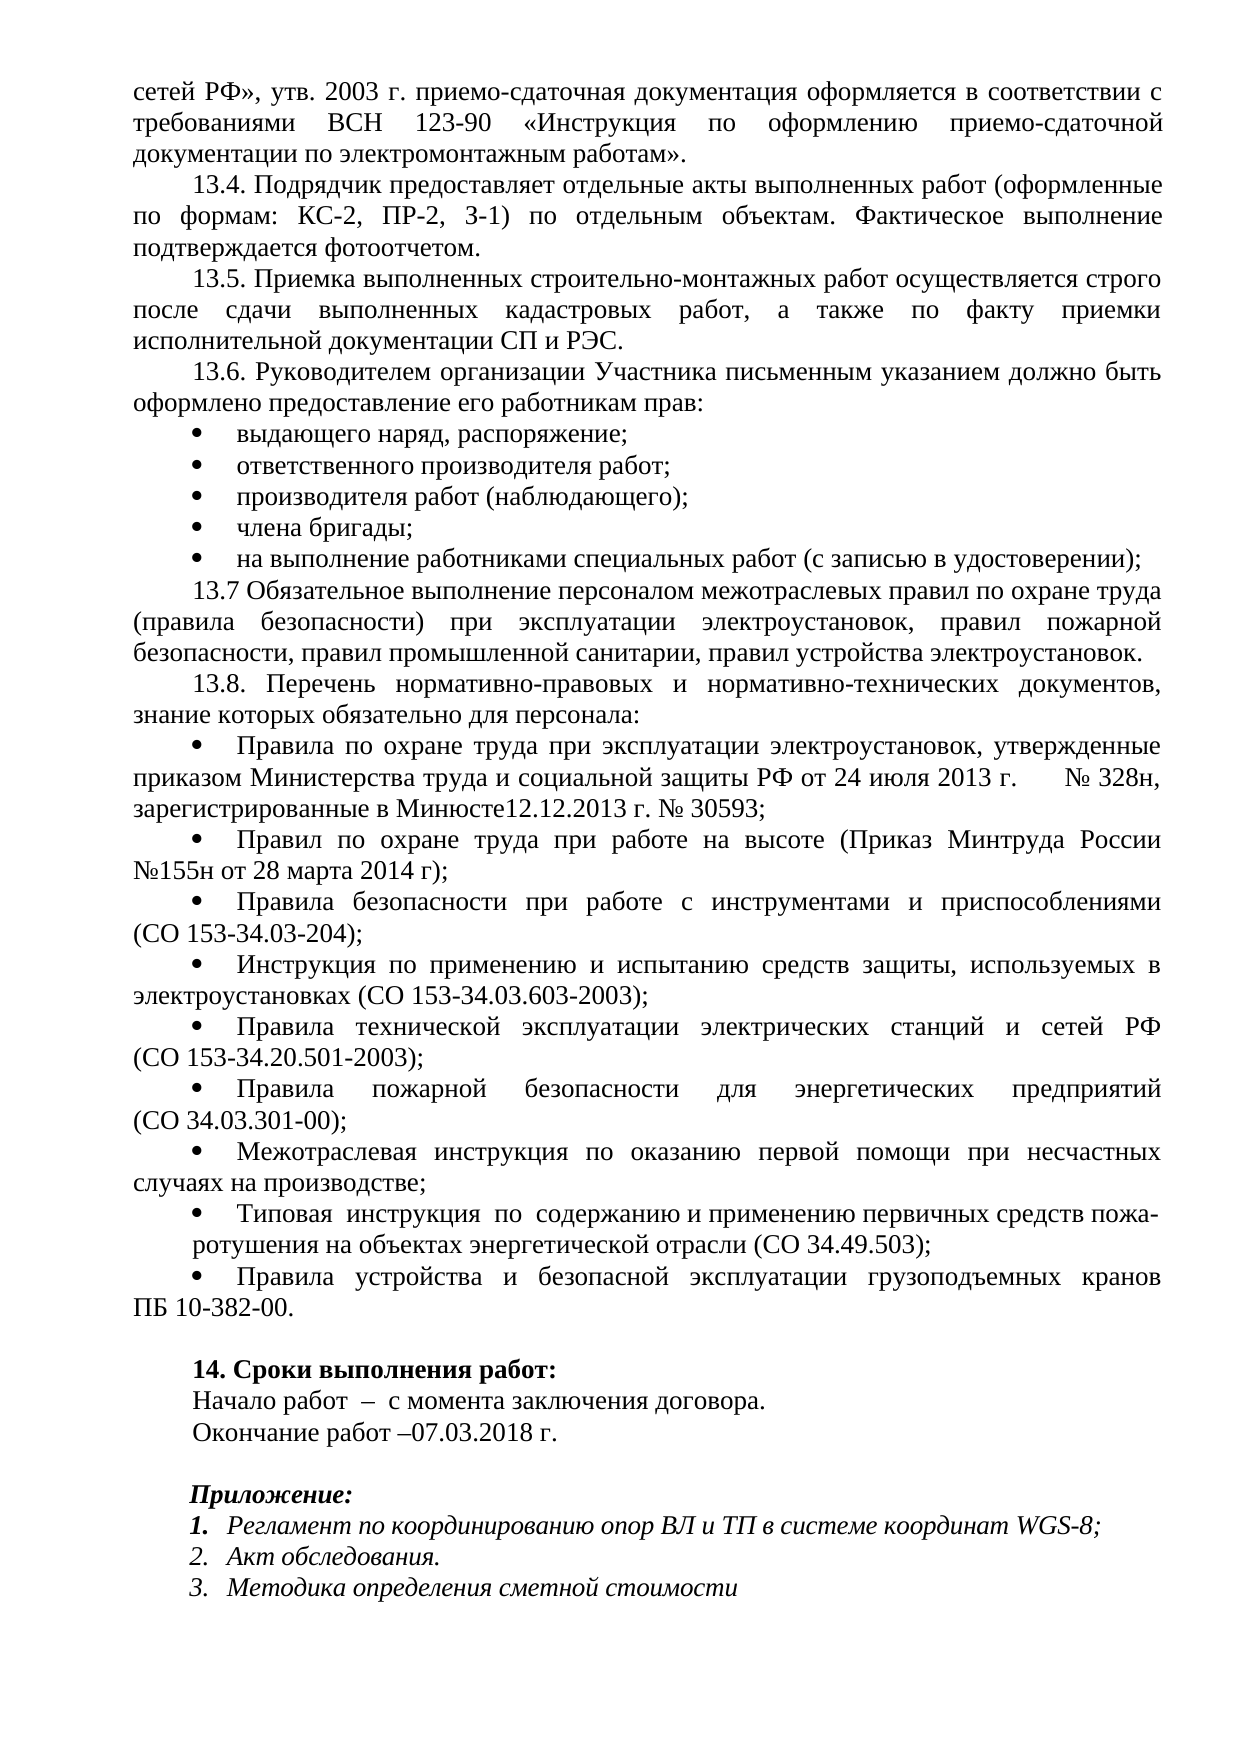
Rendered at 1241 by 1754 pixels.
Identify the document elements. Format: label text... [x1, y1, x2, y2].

list Регламент по координированию опор ВЛ и ТП в системе координат WGS-8; [189, 1509, 1162, 1540]
list члена бригады; [133, 511, 1162, 542]
list Акт обследования. [189, 1540, 1162, 1571]
list Правила устройства и безопасной эксплуатации грузоподъемных кранов ПБ 10-382-00. [133, 1260, 1162, 1322]
list Правила технической эксплуатации электрических станций и сетей РФ (СО 153-34.20.501-2003); [133, 1010, 1162, 1073]
list на выполнение работниками специальных работ (с записью в удостоверении); [133, 542, 1162, 574]
list Правила по охране труда при эксплуатации электроустановок, утвержденные приказом Министерства труда и социальной защиты РФ от 24 июля 2013 г. № 328н, зарегистрированные в Минюсте12.12.2013 г. № 30593; [133, 729, 1162, 823]
list Межотраслевая инструкция по оказанию первой помощи при несчастных случаях на производстве; [133, 1135, 1162, 1197]
text ротушения на объектах энергетической отрасли (СО 34.49.503); [133, 1229, 1162, 1260]
text 13.7 Обязательное выполнение персоналом межотраслевых правил по охране труда (правила безопасности) при эксплуатации электроустановок, правил пожарной безопасности, правил промышленной санитарии, правил устройства электроустановок. [133, 574, 1162, 667]
list Правила пожарной безопасности для энергетических предприятий (СО 34.03.301-00); [133, 1073, 1162, 1135]
text 13.5. Приемка выполненных строительно-монтажных работ осуществляется строго после сдачи выполненных кадастровых работ, а также по факту приемки исполнительной документации СП и РЭС. [133, 262, 1162, 355]
text 13.8. Перечень нормативно-правовых и нормативно-технических документов, знание которых обязательно для персонала: [133, 667, 1162, 729]
list ответственного производителя работ; [133, 449, 1162, 480]
text 13.4. Подрядчик предоставляет отдельные акты выполненных работ (оформленные по формам: КС-2, ПР-2, З-1) по отдельным объектам. Фактическое выполнение подтверждается фотоотчетом. [133, 168, 1164, 262]
list выдающего наряд, распоряжение; [133, 417, 1162, 449]
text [133, 75, 1164, 168]
list производителя работ (наблюдающего); [133, 480, 1162, 511]
list Правила безопасности при работе с инструментами и приспособлениями (СО 153-34.03-204); [133, 885, 1162, 948]
text Окончание работ –07.03.2018 г. [133, 1416, 1162, 1447]
list Типовая инструкция по содержанию и применению первичных средств пожа- [133, 1197, 1162, 1229]
list Инструкция по применению и испытанию средств защиты, используемых в электроустановках (СО 153-34.03.603-2003); [133, 948, 1162, 1010]
list Методика определения сметной стоимости [189, 1571, 1162, 1602]
text 14. Сроки выполнения работ: [133, 1353, 1162, 1384]
text 13.6. Руководителем организации Участника письменным указанием должно быть оформлено предоставление его работникам прав: [133, 355, 1162, 417]
list Правил по охране труда при работе на высоте (Приказ Минтруда России №155н от 28 марта 2014 г); [133, 823, 1162, 885]
text Начало работ – с момента заключения договора. [133, 1384, 1162, 1416]
text Приложение: [133, 1478, 1162, 1509]
